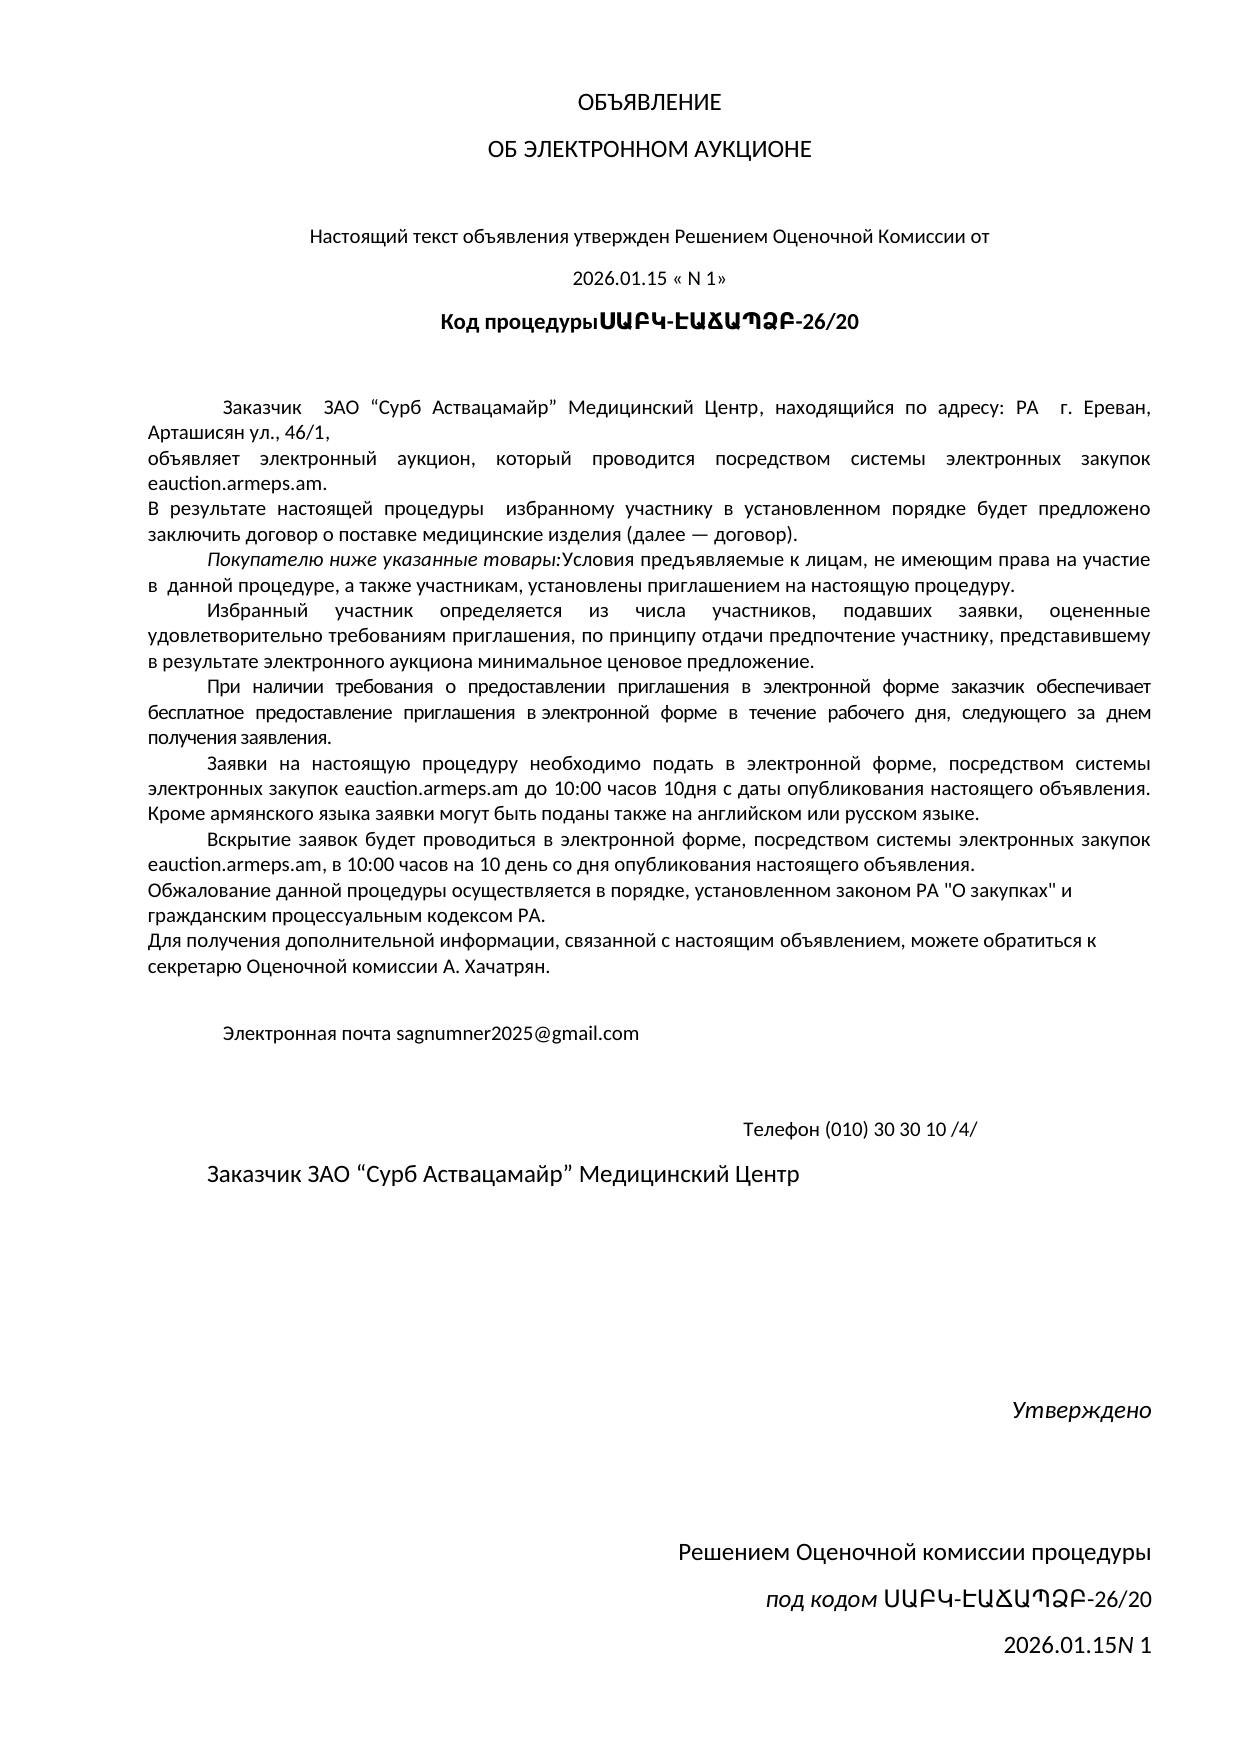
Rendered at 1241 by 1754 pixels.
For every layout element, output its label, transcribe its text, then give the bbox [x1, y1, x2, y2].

text Настоящий текст объявления утвержден Решением Оценочной Комиссии от [148, 223, 1152, 248]
text При наличии требования о предоставлении приглашения в электронной форме заказчик обеспечивает бесплатное предоставление приглашения в электронной форме в течение рабочего дня, следующего за днем получения заявления. [148, 673, 1152, 750]
text В результате настоящей процедуры избранному участнику в установленном порядке будет предложено заключить договор о поставке медицинские изделия (далее — договор). [148, 496, 1152, 546]
text Вскрытие заявок будет проводиться в электронной форме, посредством системы электронных закупок eauction.armeps.am, в 10:00 часов на 10 день со дня опубликования настоящего объявления. [148, 826, 1152, 877]
text ОБ ЭЛЕКТРОННОМ АУКЦИОНЕ [148, 134, 1152, 164]
text Для получения дополнительной информации, связанной с настоящим объявлением, можете обратиться к секретарю Оценочной комиссии А. Хачатрян. [148, 928, 1152, 978]
text объявляет электронный аукцион, который проводится посредством системы электронных закупок eauction.armeps.am. [148, 445, 1152, 496]
text Заказчик ЗАО “Сурб Аствацамайр” Медицинский Центр [148, 1158, 1152, 1189]
text Заявки на настоящую процедуру необходимо подать в электронной форме, посредством системы электронных закупок eauction.armeps.am до 10:00 часов 10дня с даты опубликования настоящего объявления. Кроме армянского языка заявки могут быть поданы также на английском или русском языке. [148, 750, 1152, 826]
text 2026.01.15 « N 1» [148, 265, 1152, 290]
text Покупателю ниже указанные товары:Условия предъявляемые к лицам, не имеющим права на участие в данной процедуре, а также участникам, установлены приглашением на настоящую процедуру. [148, 546, 1152, 597]
text Код процедурыՍԱԲԿ-ԷԱՃԱՊՁԲ-26/20 [148, 307, 1152, 335]
text ОБЪЯВЛЕНИЕ [148, 86, 1152, 117]
text под кодом ՍԱԲԿ-ԷԱՃԱՊՁԲ-26/20 2026.01.15 N 1 [148, 1583, 1152, 1659]
text Решением Оценочной комиссии процедуры [148, 1536, 1152, 1567]
text Электронная почта sagnumner2025@gmail.com [148, 1021, 1152, 1046]
text Обжалование данной процедуры осуществляется в порядке, установленном законом РА "О закупках" и гражданским процессуальным кодексом РА. [148, 877, 1152, 928]
text Избранный участник определяется из числа участников, подавших заявки, оцененные удовлетворительно требованиям приглашения, по принципу отдачи предпочтение участнику, представившему в результате электронного аукциона минимальное ценовое предложение. [148, 597, 1152, 673]
text Телефон (010) 30 30 10 /4/ [325, 1063, 1152, 1142]
text Заказчик ЗАО “Сурб Аствацамайр” Медицинский Центр, находящийся по адресу: РА г. Ереван, Арташисян ул., 46/1, [148, 394, 1152, 445]
text Утверждено [148, 1394, 1152, 1425]
